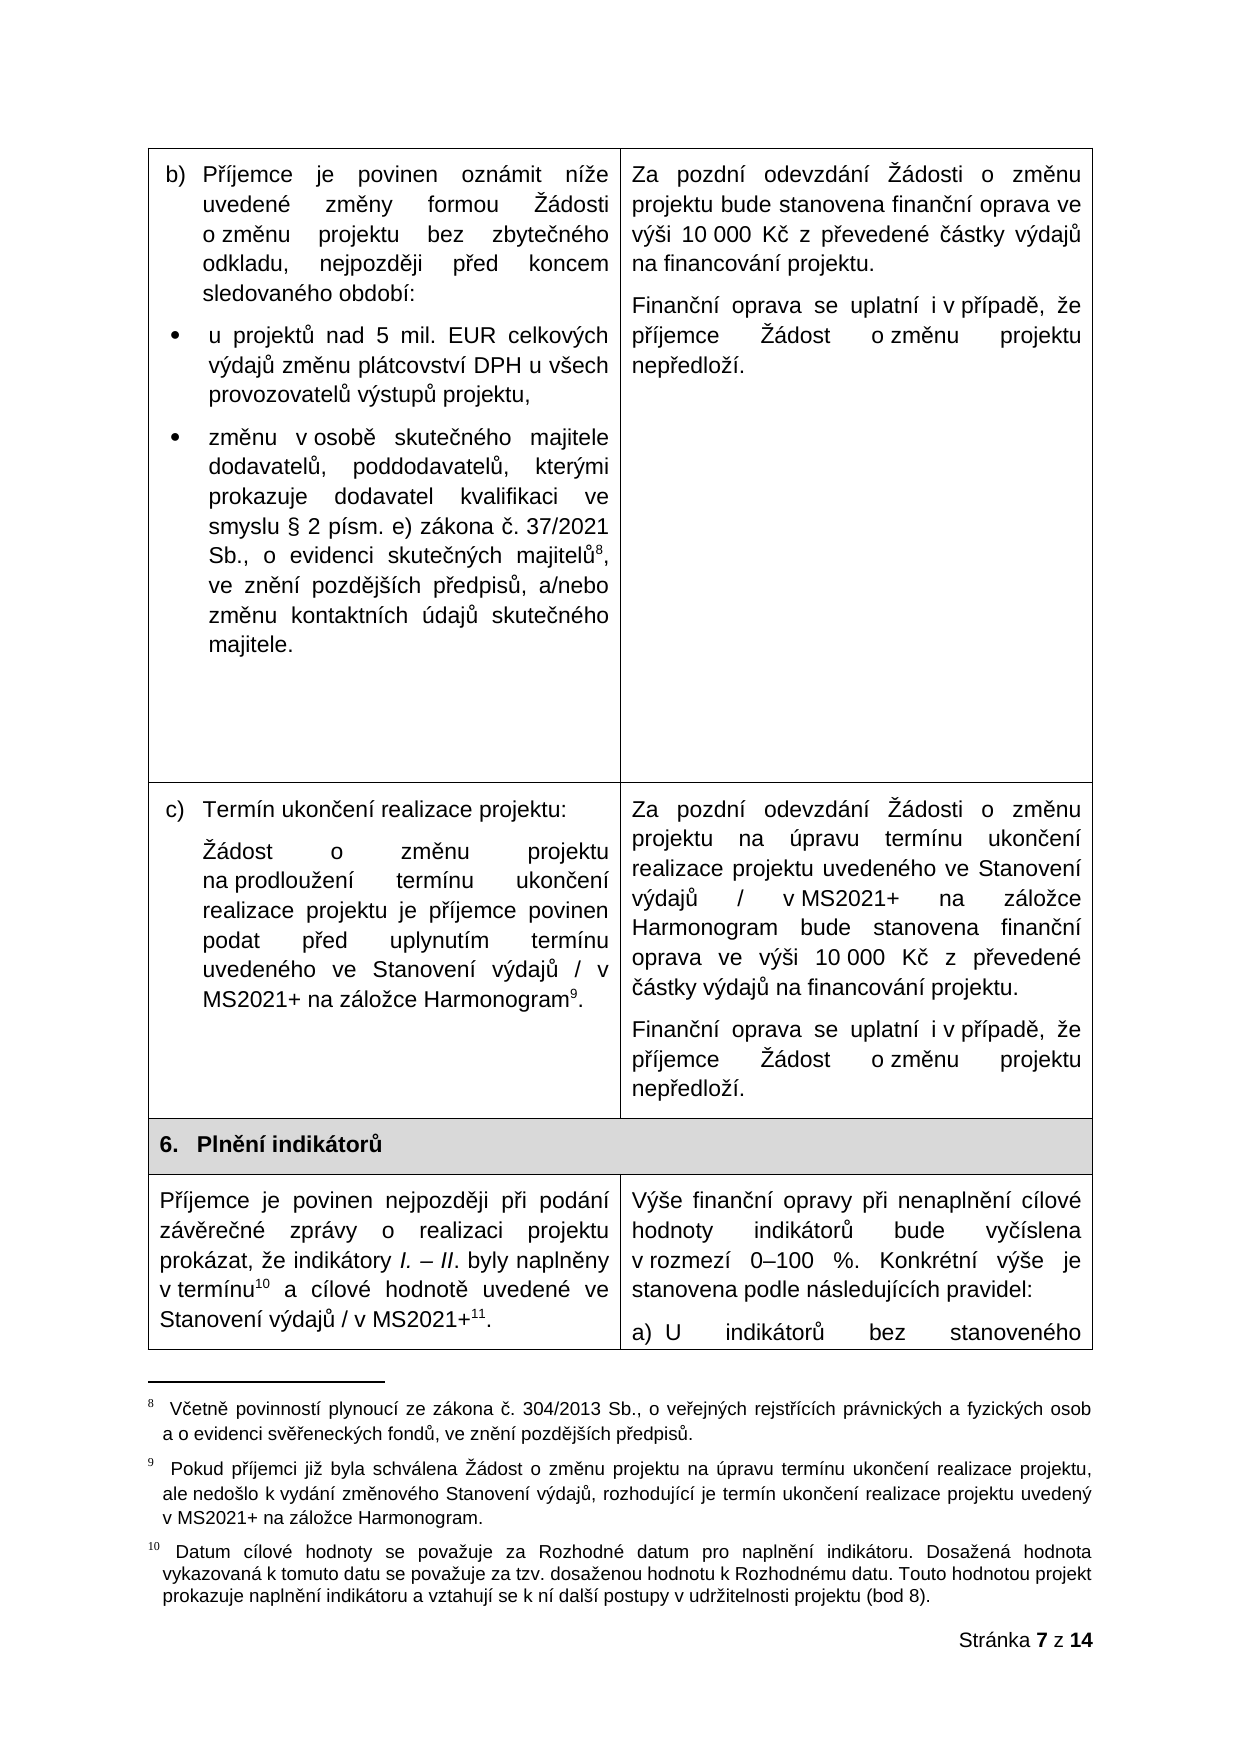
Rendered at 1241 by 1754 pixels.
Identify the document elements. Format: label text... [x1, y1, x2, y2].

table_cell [621, 1175, 1092, 1348]
table_cell Za pozdní odevzdání Žádosti o změnu projektu bude stanovena finanční oprava ve výši 10 000 Kč z převedené částky výdajů na financování projektu. Finanční oprava se uplatní i v případě, že příjemce Žádost o změnu projektu nepředloží. [621, 149, 1092, 782]
table_cell Za pozdní odevzdání Žádosti o změnu projektu na úpravu termínu ukončení realizace projektu uvedeného ve Stanovení výdajů / v MS2021+ na záložce Harmonogram bude stanovena finanční oprava ve výši 10 000 Kč z převedené částky výdajů na financování projektu. Finanční oprava se uplatní i v případě, že příjemce Žádost o změnu projektu nepředloží. [621, 783, 1092, 1118]
table_cell Příjemce je povinen oznámit níže uvedené změny formou Žádosti o změnu projektu bez zbytečného odkladu, nejpozději před koncem sledovaného období: u projektů nad 5 mil. EUR celkových výdajů změnu plátcovství DPH u všech provozovatelů výstupů projektu, změnu v osobě skutečného majitele dodavatelů, poddodavatelů, kterými prokazuje dodavatel kvalifikaci ve smyslu § 2 písm. e) zákona č. 37/2021 Sb., o evidenci skutečných majitelů, ve znění pozdějších předpisů, a/nebo změnu kontaktních údajů skutečného majitele. [149, 149, 620, 782]
table_cell Termín ukončení realizace projektu: Žádost o změnu projektu na prodloužení termínu ukončení realizace projektu je příjemce povinen podat před uplynutím termínu uvedeného ve Stanovení výdajů / v MS2021+ na záložce Harmonogram. [149, 783, 620, 1118]
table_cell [149, 1175, 620, 1348]
table_cell Plnění indikátorů [149, 1119, 1092, 1174]
